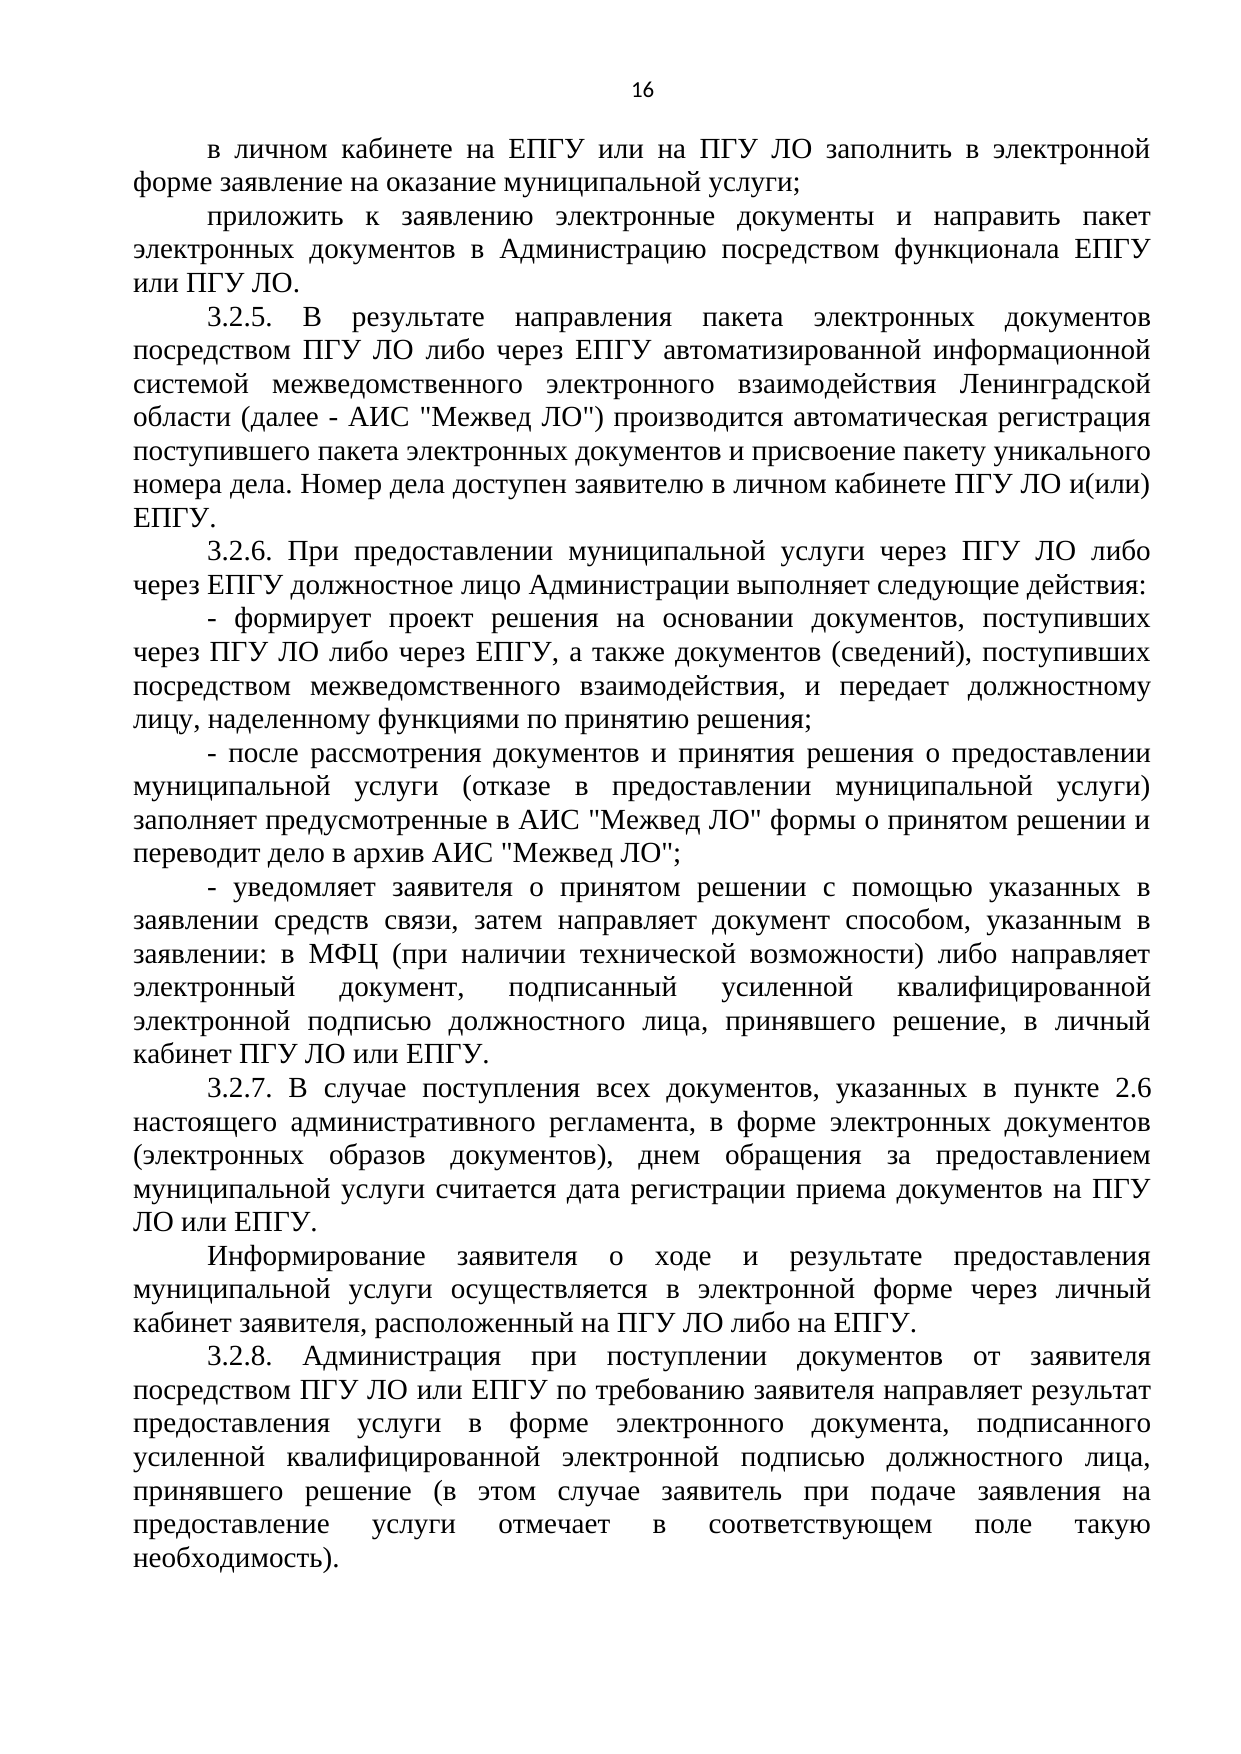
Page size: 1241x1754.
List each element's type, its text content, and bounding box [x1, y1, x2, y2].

text - уведомляет заявителя о принятом решении с помощью указанных в заявлении средств связи, затем направляет документ способом, указанным в заявлении: в МФЦ (при наличии технической возможности) либо направляет электронный документ, подписанный усиленной квалифицированной электронной подписью должностного лица, принявшего решение, в личный кабинет ПГУ ЛО или ЕПГУ. [133, 869, 1152, 1070]
text приложить к заявлению электронные документы и направить пакет электронных документов в Администрацию посредством функционала ЕПГУ или ПГУ ЛО. [133, 198, 1152, 299]
text 3.2.5. В результате направления пакета электронных документов посредством ПГУ ЛО либо через ЕПГУ автоматизированной информационной системой межведомственного электронного взаимодействия Ленинградской области (далее - АИС "Межвед ЛО") производится автоматическая регистрация поступившего пакета электронных документов и присвоение пакету уникального номера дела. Номер дела доступен заявителю в личном кабинете ПГУ ЛО и(или) ЕПГУ. [133, 299, 1152, 533]
text 3.2.7. В случае поступления всех документов, указанных в пункте 2.6 настоящего административного регламента, в форме электронных документов (электронных образов документов), днем обращения за предоставлением муниципальной услуги считается дата регистрации приема документов на ПГУ ЛО или ЕПГУ. [133, 1070, 1152, 1238]
text 3.2.6. При предоставлении муниципальной услуги через ПГУ ЛО либо через ЕПГУ должностное лицо Администрации выполняет следующие действия: [133, 533, 1152, 601]
text 3.2.8. Администрация при поступлении документов от заявителя посредством ПГУ ЛО или ЕПГУ по требованию заявителя направляет результат предоставления услуги в форме электронного документа, подписанного усиленной квалифицированной электронной подписью должностного лица, принявшего решение (в этом случае заявитель при подаче заявления на предоставление услуги отмечает в соответствующем поле такую необходимость). [133, 1338, 1152, 1573]
text в личном кабинете на ЕПГУ или на ПГУ ЛО заполнить в электронной форме заявление на оказание муниципальной услуги; [133, 131, 1152, 198]
text - после рассмотрения документов и принятия решения о предоставлении муниципальной услуги (отказе в предоставлении муниципальной услуги) заполняет предусмотренные в АИС "Межвед ЛО" формы о принятом решении и переводит дело в архив АИС "Межвед ЛО"; [133, 735, 1152, 869]
text Информирование заявителя о ходе и результате предоставления муниципальной услуги осуществляется в электронной форме через личный кабинет заявителя, расположенный на ПГУ ЛО либо на ЕПГУ. [133, 1238, 1152, 1338]
text - формирует проект решения на основании документов, поступивших через ПГУ ЛО либо через ЕПГУ, а также документов (сведений), поступивших посредством межведомственного взаимодействия, и передает должностному лицу, наделенному функциями по принятию решения; [133, 601, 1152, 735]
